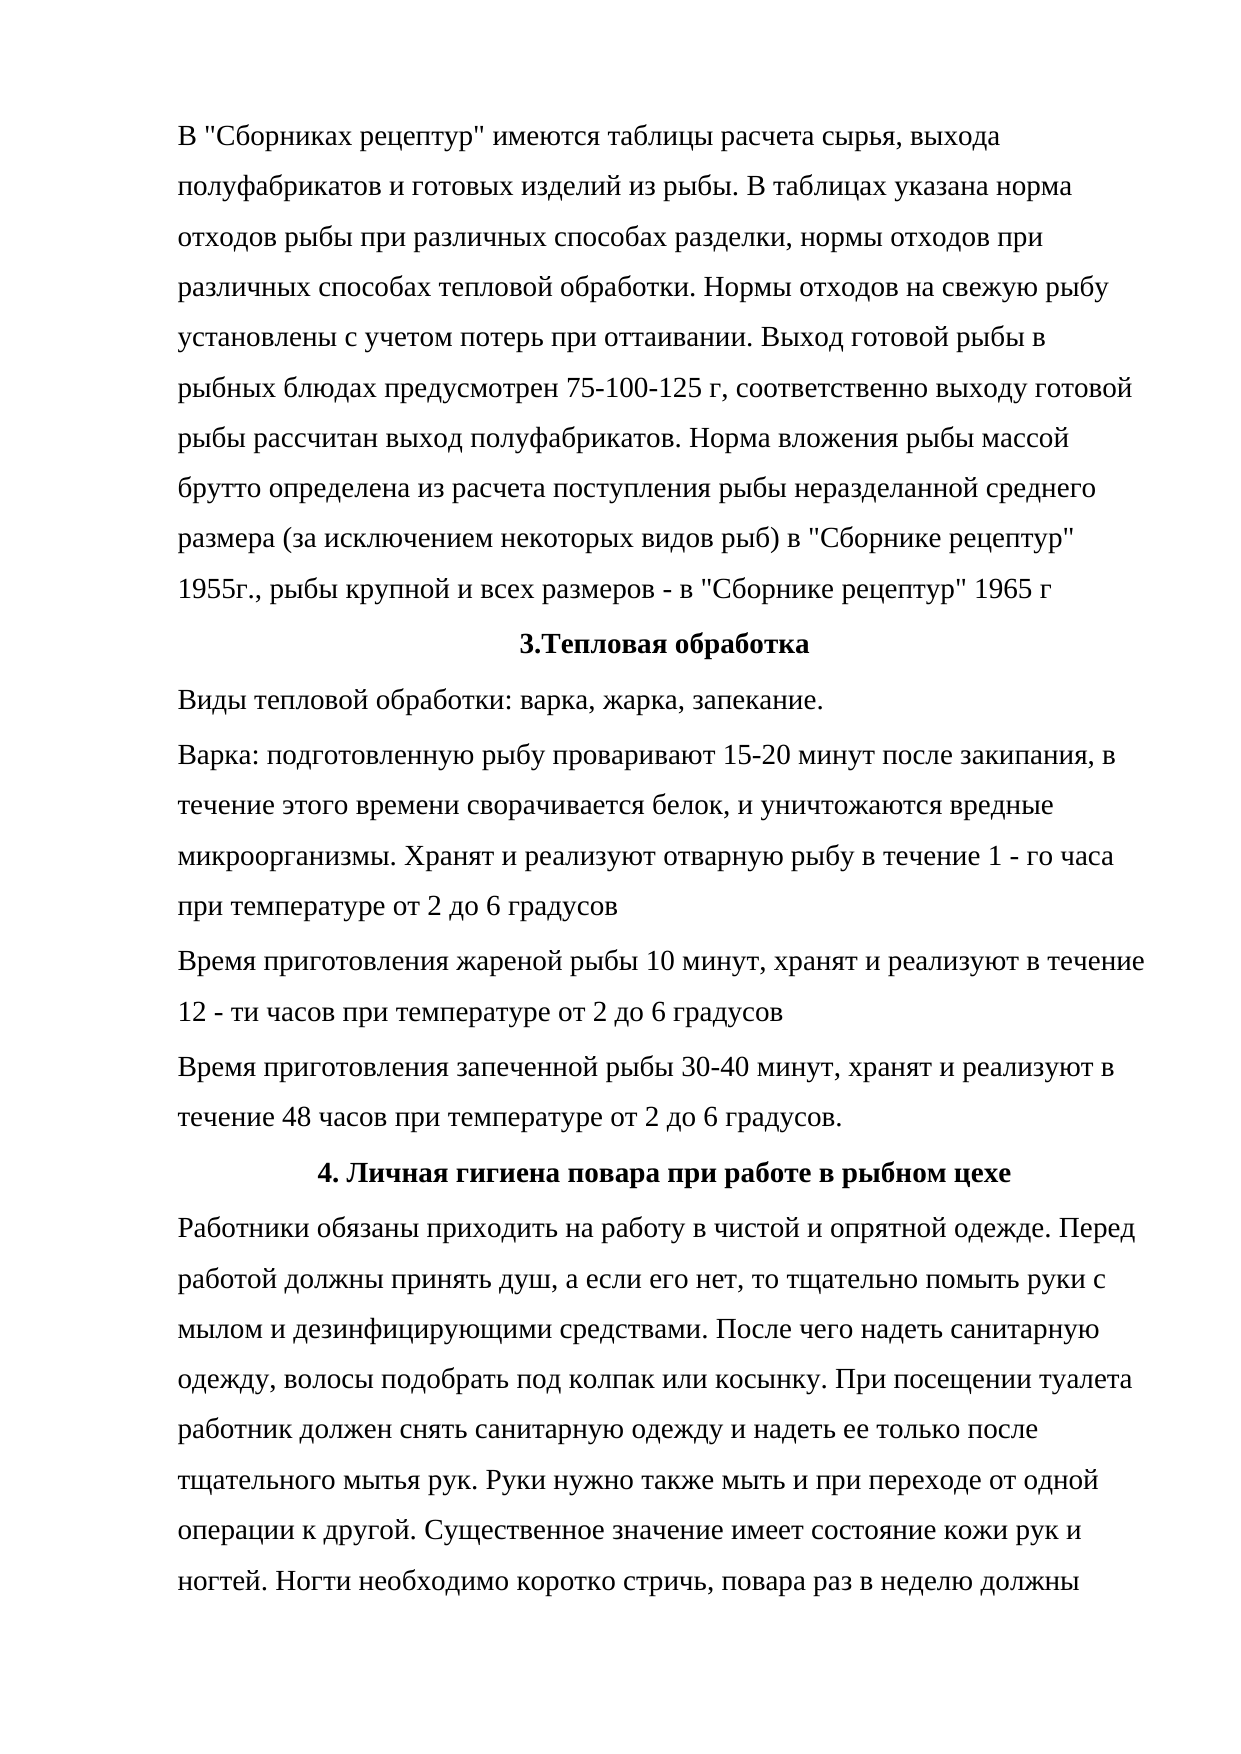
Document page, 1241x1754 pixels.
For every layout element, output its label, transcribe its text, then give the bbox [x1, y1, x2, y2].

subtitle 3.Тепловая обработка [177, 626, 1152, 660]
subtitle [177, 1210, 1152, 1596]
subtitle Время приготовления запеченной рыбы 30-40 минут, хранят и реализуют в течение 48 часов при температуре от 2 до 6 градусов. [177, 1049, 1152, 1133]
subtitle 4. Личная гигиена повара при работе в рыбном цехе [177, 1155, 1152, 1188]
subtitle Варка: подготовленную рыбу проваривают 15-20 минут после закипания, в течение этого времени сворачивается белок, и уничтожаются вредные микроорганизмы. Хранят и реализуют отварную рыбу в течение 1 - го часа при температуре от 2 до 6 градусов [177, 737, 1152, 922]
subtitle В "Сборниках рецептур" имеются таблицы расчета сырья, выхода полуфабрикатов и готовых изделий из рыбы. В таблицах указана норма отходов рыбы при различных способах разделки, нормы отходов при различных способах тепловой обработки. Нормы отходов на свежую рыбу установлены с учетом потерь при оттаивании. Выход готовой рыбы в рыбных блюдах предусмотрен 75-100-, соответственно выходу готовой рыбы рассчитан выход полуфабрикатов. Норма вложения рыбы массой брутто определена из расчета поступления рыбы неразделанной среднего размера (за исключением некоторых видов рыб) в "Сборнике рецептур" 1955г., рыбы крупной и всех размеров - в "Сборнике рецептур" [177, 118, 1152, 604]
subtitle Виды тепловой обработки: варка, жарка, запекание. [177, 682, 1152, 715]
subtitle Время приготовления жареной рыбы 10 минут, хранят и реализуют в течение 12 - ти часов при температуре от 2 до 6 градусов [177, 943, 1152, 1027]
